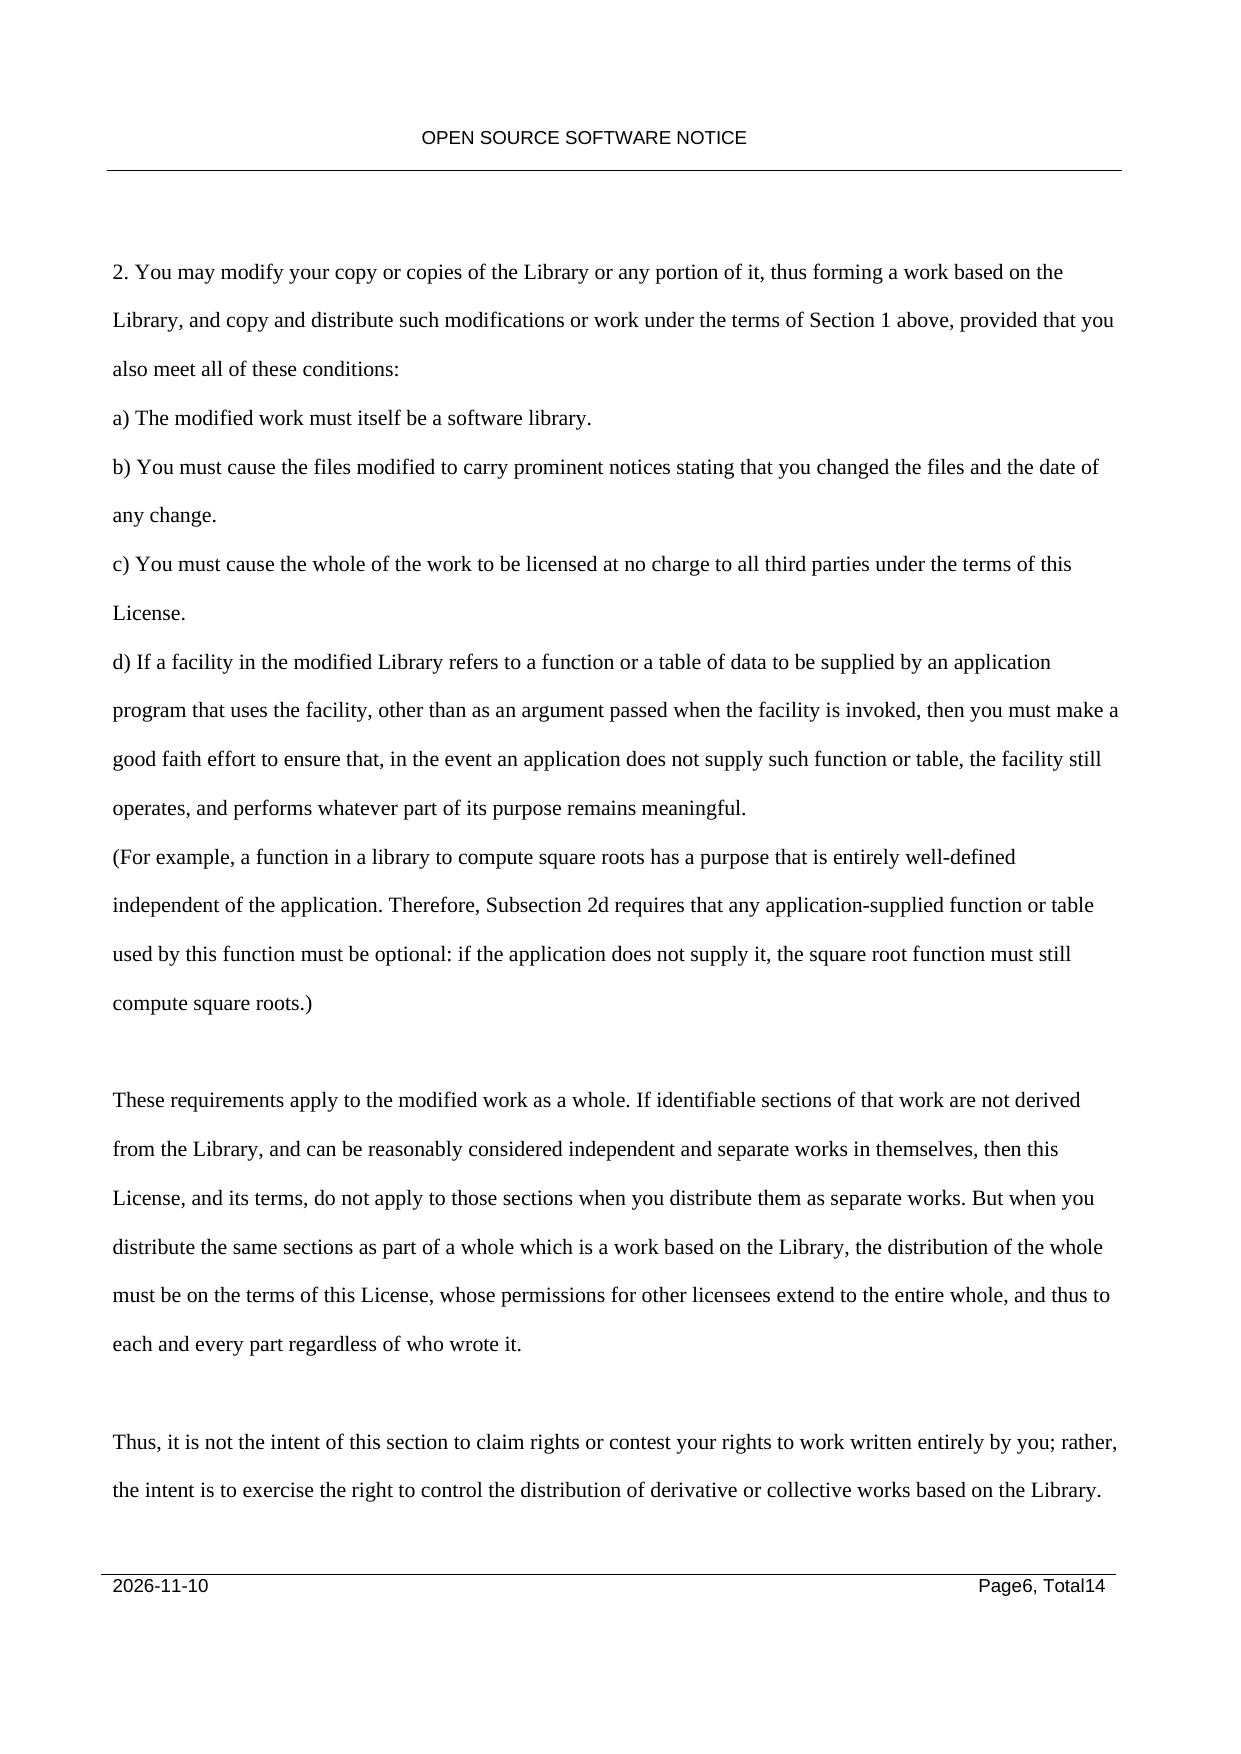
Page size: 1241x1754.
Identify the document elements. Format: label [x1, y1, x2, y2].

text [112, 206, 1128, 1506]
